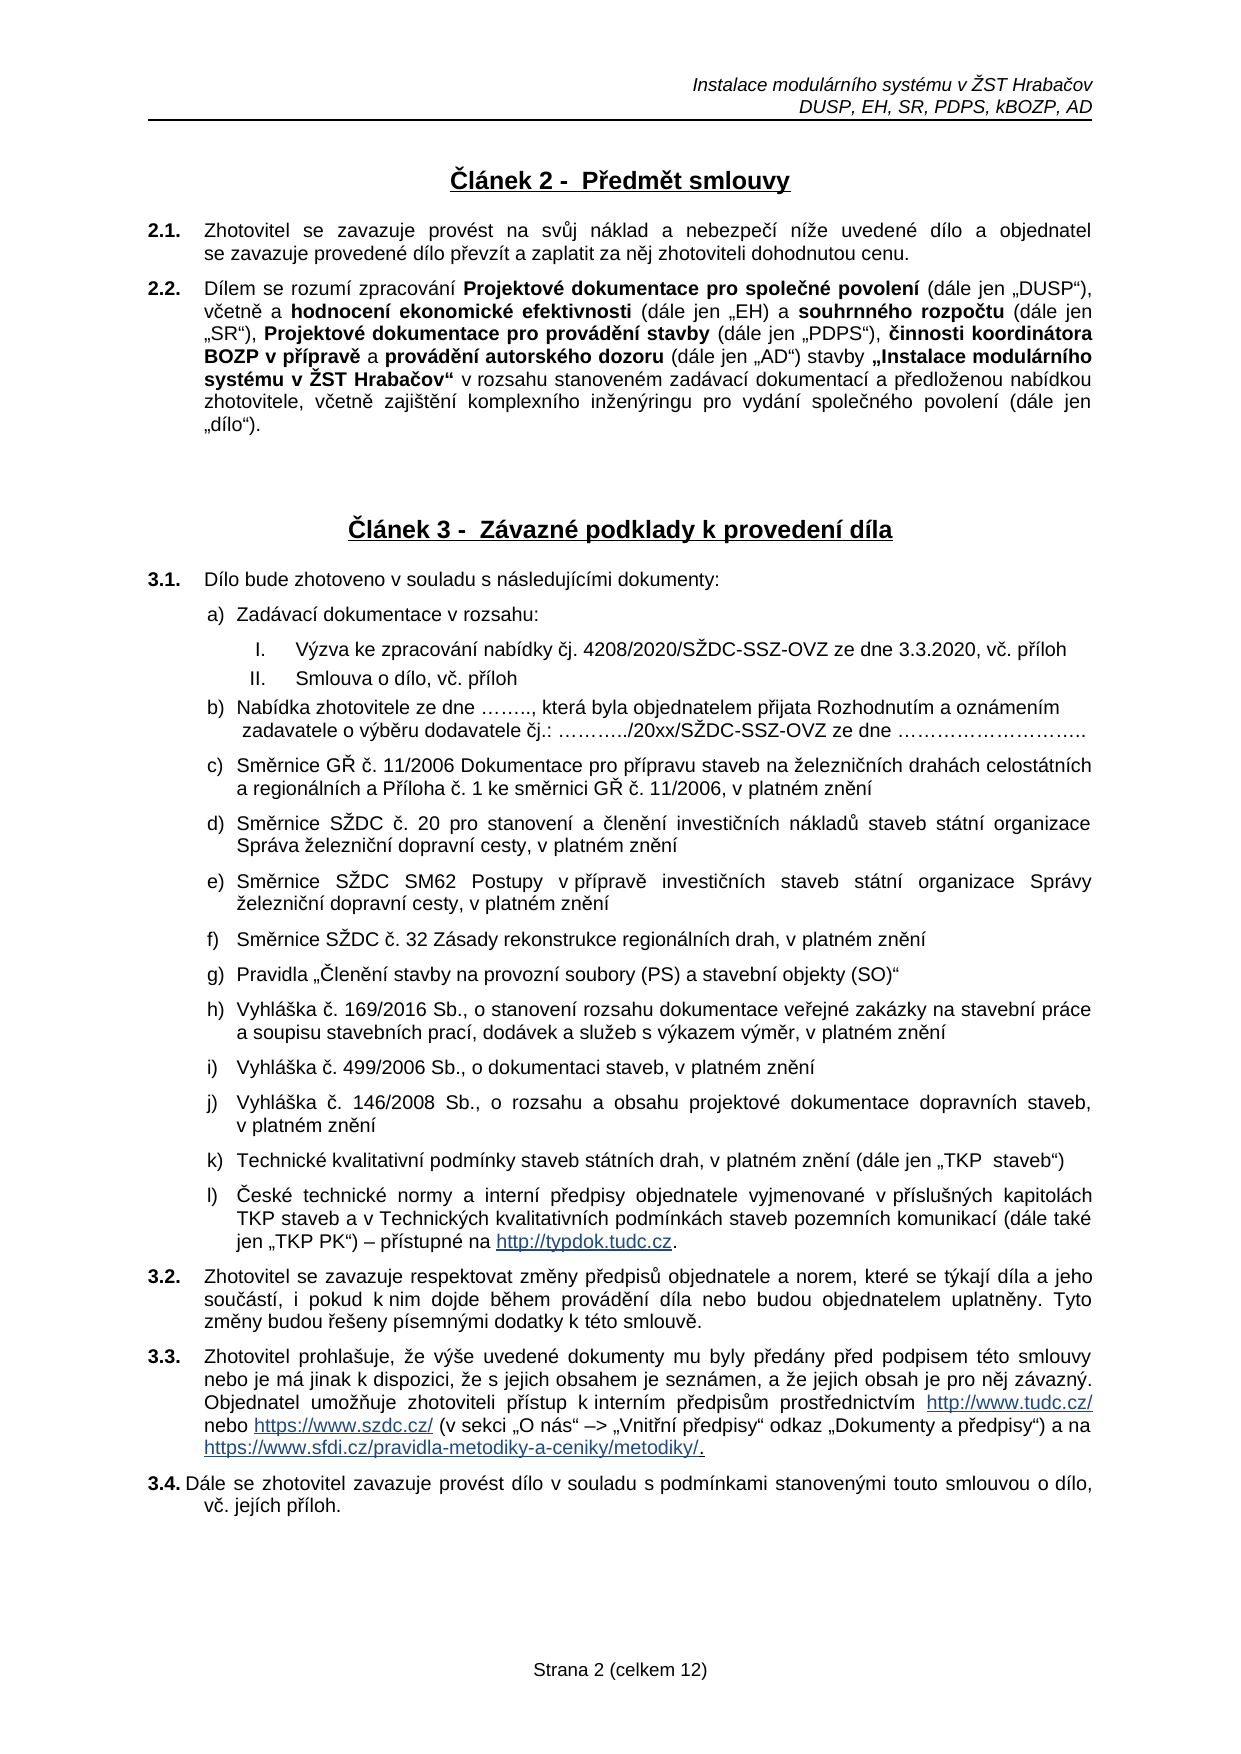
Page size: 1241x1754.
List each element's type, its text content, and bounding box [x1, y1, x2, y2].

list Vyhláška č. 146/2008 Sb., o rozsahu a obsahu projektové dokumentace dopravních staveb, v platném znění [207, 1091, 1092, 1136]
list Zadávací dokumentace v rozsahu: [207, 603, 1092, 625]
text 2.1. Zhotovitel se zavazuje provést na svůj náklad a nebezpečí níže uvedené dílo a objednatel se zavazuje provedené dílo převzít a zaplatit za něj zhotoviteli dohodnutou cenu. [148, 219, 1092, 264]
text Článek 3 - Závazné podklady k provedení díla [148, 515, 1092, 543]
list Pravidla „Členění stavby na provozní soubory (PS) a stavební objekty (SO)“ [207, 963, 1092, 985]
list České technické normy a interní předpisy objednatele vyjmenované v příslušných kapitolách TKP staveb a v Technických kvalitativních podmínkách staveb pozemních komunikací (dále také jen „TKP PK“) – přístupné na http://typdok.tudc.cz. [207, 1184, 1092, 1252]
text 3.3. Zhotovitel prohlašuje, že výše uvedené dokumenty mu byly předány před podpisem této smlouvy nebo je má jinak k dispozici, že s jejich obsahem je seznámen, a že jejich obsah je pro něj závazný. Objednatel umožňuje zhotoviteli přístup k interním předpisům prostřednictvím http://www.tudc.cz/ nebo https://www.szdc.cz/ (v sekci „O nás“ –> „Vnitřní předpisy“ odkaz „Dokumenty a předpisy“) a na https://www.sfdi.cz/pravidla-metodiky-a-ceniky/metodiky/. [148, 1345, 1092, 1459]
list Nabídka zhotovitele ze dne …….., která byla objednatelem přijata Rozhodnutím a oznámením [207, 696, 1092, 718]
text 2.2. Dílem se rozumí zpracování Projektové dokumentace pro společné povolení (dále jen „DUSP“), včetně a hodnocení ekonomické efektivnosti (dále jen „EH) a souhrnného rozpočtu (dále jen „SR“), Projektové dokumentace pro provádění stavby (dále jen „PDPS“), činnosti koordinátora BOZP v přípravě a provádění autorského dozoru (dále jen „AD“) stavby „Instalace modulárního systému v ŽST Hrabačov“ v rozsahu stanoveném zadávací dokumentací a předloženou nabídkou zhotovitele, včetně zajištění komplexního inženýringu pro vydání společného povolení (dále jen „dílo“). [148, 277, 1092, 436]
list Směrnice SŽDC č. 20 pro stanovení a členění investičních nákladů staveb státní organizace Správa železniční dopravní cesty, v platném znění [207, 812, 1092, 857]
text 3.2. Zhotovitel se zavazuje respektovat změny předpisů objednatele a norem, které se týkají díla a jeho součástí, i pokud k nim dojde během provádění díla nebo budou objednatelem uplatněny. Tyto změny budou řešeny písemnými dodatky k této smlouvě. [148, 1265, 1092, 1333]
list Směrnice SŽDC SM62 Postupy v přípravě investičních staveb státní organizace Správy železniční dopravní cesty, v platném znění [207, 869, 1092, 915]
list Smlouva o dílo, vč. příloh [266, 667, 1092, 689]
text 3.1. Dílo bude zhotoveno v souladu s následujícími dokumenty: [148, 567, 1092, 590]
list Výzva ke zpracování nabídky čj. 4208/2020/SŽDC-SSZ-OVZ ze dne 3.3.2020, vč. příloh [266, 638, 1092, 661]
list Vyhláška č. 499/2006 Sb., o dokumentaci staveb, v platném znění [207, 1056, 1092, 1078]
list Vyhláška č. 169/2016 Sb., o stanovení rozsahu dokumentace veřejné zakázky na stavební práce a soupisu stavebních prací, dodávek a služeb s výkazem výměr, v platném znění [207, 998, 1092, 1043]
list Technické kvalitativní podmínky staveb státních drah, v platném znění (dále jen „TKP staveb“) [207, 1149, 1092, 1172]
list Směrnice GŘ č. 11/2006 Dokumentace pro přípravu staveb na železničních drahách celostátních a regionálních a Příloha č. 1 ke směrnici GŘ č. 11/2006, v platném znění [207, 754, 1092, 799]
text zadavatele o výběru dodavatele čj.: ………../20xx/SŽDC-SSZ-OVZ ze dne ……………………….. [236, 718, 1092, 741]
list Směrnice SŽDC č. 32 Zásady rekonstrukce regionálních drah, v platném znění [207, 927, 1092, 950]
text Článek 2 - Předmět smlouvy [148, 166, 1092, 195]
list Dále se zhotovitel zavazuje provést dílo v souladu s podmínkami stanovenými touto smlouvou o dílo, vč. jejích příloh. [148, 1471, 1092, 1517]
